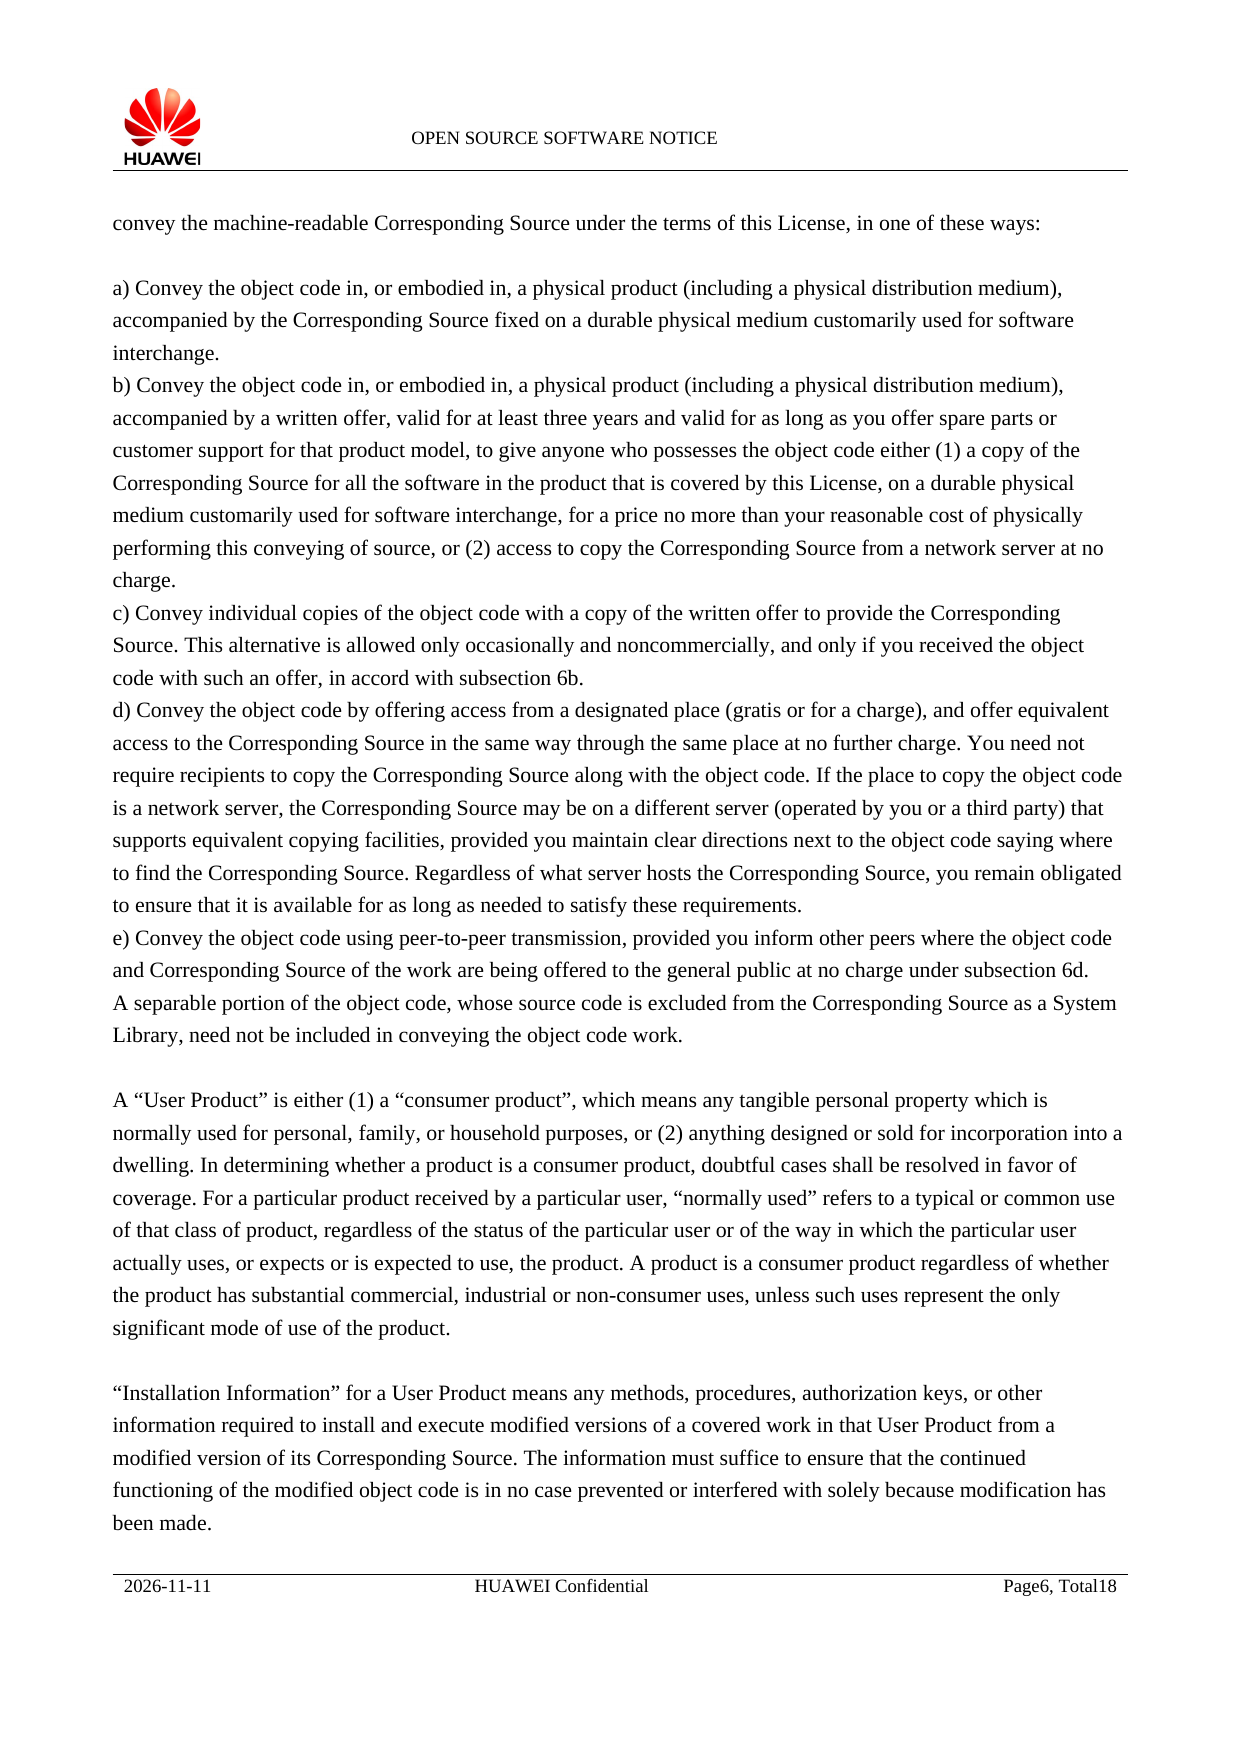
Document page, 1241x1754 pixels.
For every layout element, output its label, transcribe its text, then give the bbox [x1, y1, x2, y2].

picture [124, 88, 201, 165]
